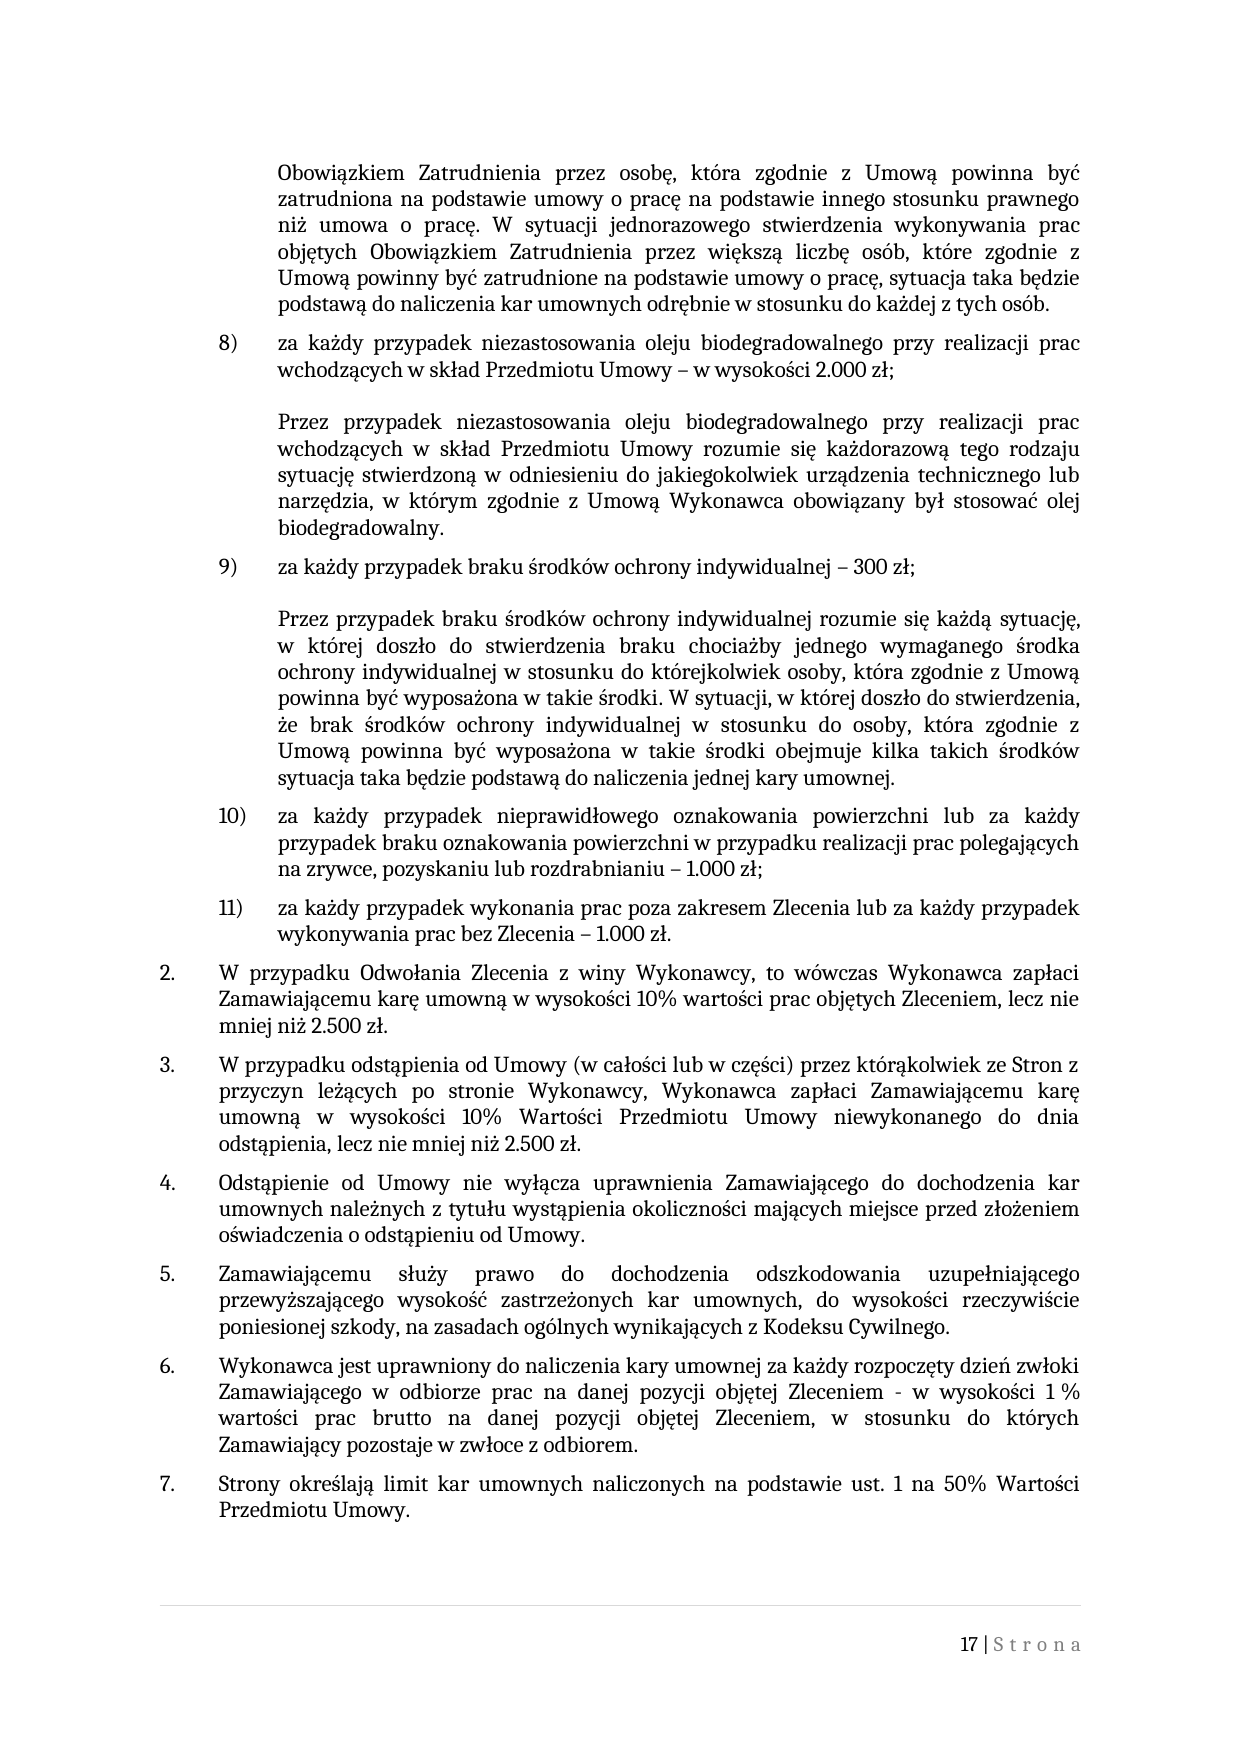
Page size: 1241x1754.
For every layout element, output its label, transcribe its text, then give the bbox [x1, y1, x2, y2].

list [218, 159, 1081, 318]
text 5. Zamawiającemu służy prawo do dochodzenia odszkodowania uzupełniającego przewyższającego wysokość zastrzeżonych kar umownych, do wysokości rzeczywiście poniesionej szkody, na zasadach ogólnych wynikających z Kodeksu Cywilnego. [159, 1261, 1081, 1340]
list za każdy przypadek braku środków ochrony indywidualnej – 300 zł; Przez przypadek braku środków ochrony indywidualnej rozumie się każdą sytuację, w której doszło do stwierdzenia braku chociażby jednego wymaganego środka ochrony indywidualnej w stosunku do którejkolwiek osoby, która zgodnie z Umową powinna być wyposażona w takie środki. W sytuacji, w której doszło do stwierdzenia, że brak środków ochrony indywidualnej w stosunku do osoby, która zgodnie z Umową powinna być wyposażona w takie środki obejmuje kilka takich środków sytuacja taka będzie podstawą do naliczenia jednej kary umownej. [218, 553, 1081, 791]
list za każdy przypadek niezastosowania oleju biodegradowalnego przy realizacji prac wchodzących w skład Przedmiotu Umowy – w wysokości 2.000 zł; Przez przypadek niezastosowania oleju biodegradowalnego przy realizacji prac wchodzących w skład Przedmiotu Umowy rozumie się każdorazową tego rodzaju sytuację stwierdzoną w odniesieniu do jakiegokolwiek urządzenia technicznego lub narzędzia, w którym zgodnie z Umową Wykonawca obowiązany był stosować olej biodegradowalny. [218, 330, 1081, 541]
text 4. Odstąpienie od Umowy nie wyłącza uprawnienia Zamawiającego do dochodzenia kar umownych należnych z tytułu wystąpienia okoliczności mających miejsce przed złożeniem oświadczenia o odstąpieniu od Umowy. [159, 1169, 1081, 1248]
text 3. W przypadku odstąpienia od Umowy (w całości lub w części) przez którąkolwiek ze Stron z przyczyn leżących po stronie Wykonawcy, Wykonawca zapłaci Zamawiającemu karę umowną w wysokości 10% Wartości Przedmiotu Umowy niewykonanego do dnia odstąpienia, lecz nie mniej niż 2.500 zł. [159, 1051, 1081, 1157]
list za każdy przypadek nieprawidłowego oznakowania powierzchni lub za każdy przypadek braku oznakowania powierzchni w przypadku realizacji prac polegających na zrywce, pozyskaniu lub rozdrabnianiu – 1.000 zł; [218, 803, 1081, 882]
text 6. Wykonawca jest uprawniony do naliczenia kary umownej za każdy rozpoczęty dzień zwłoki Zamawiającego w odbiorze prac na danej pozycji objętej Zleceniem - w wysokości 1 % wartości prac brutto na danej pozycji objętej Zleceniem, w stosunku do których Zamawiający pozostaje w zwłoce z odbiorem. [159, 1352, 1081, 1458]
text 7. Strony określają limit kar umownych naliczonych na podstawie ust. 1 na 50% Wartości Przedmiotu Umowy. [159, 1470, 1081, 1523]
list za każdy przypadek wykonania prac poza zakresem Zlecenia lub za każdy przypadek wykonywania prac bez Zlecenia – 1.000 zł. [218, 895, 1081, 947]
text 2. W przypadku Odwołania Zlecenia z winy Wykonawcy, to wówczas Wykonawca zapłaci Zamawiającemu karę umowną w wysokości 10% wartości prac objętych Zleceniem, lecz nie mniej niż 2.500 zł. [159, 960, 1081, 1039]
